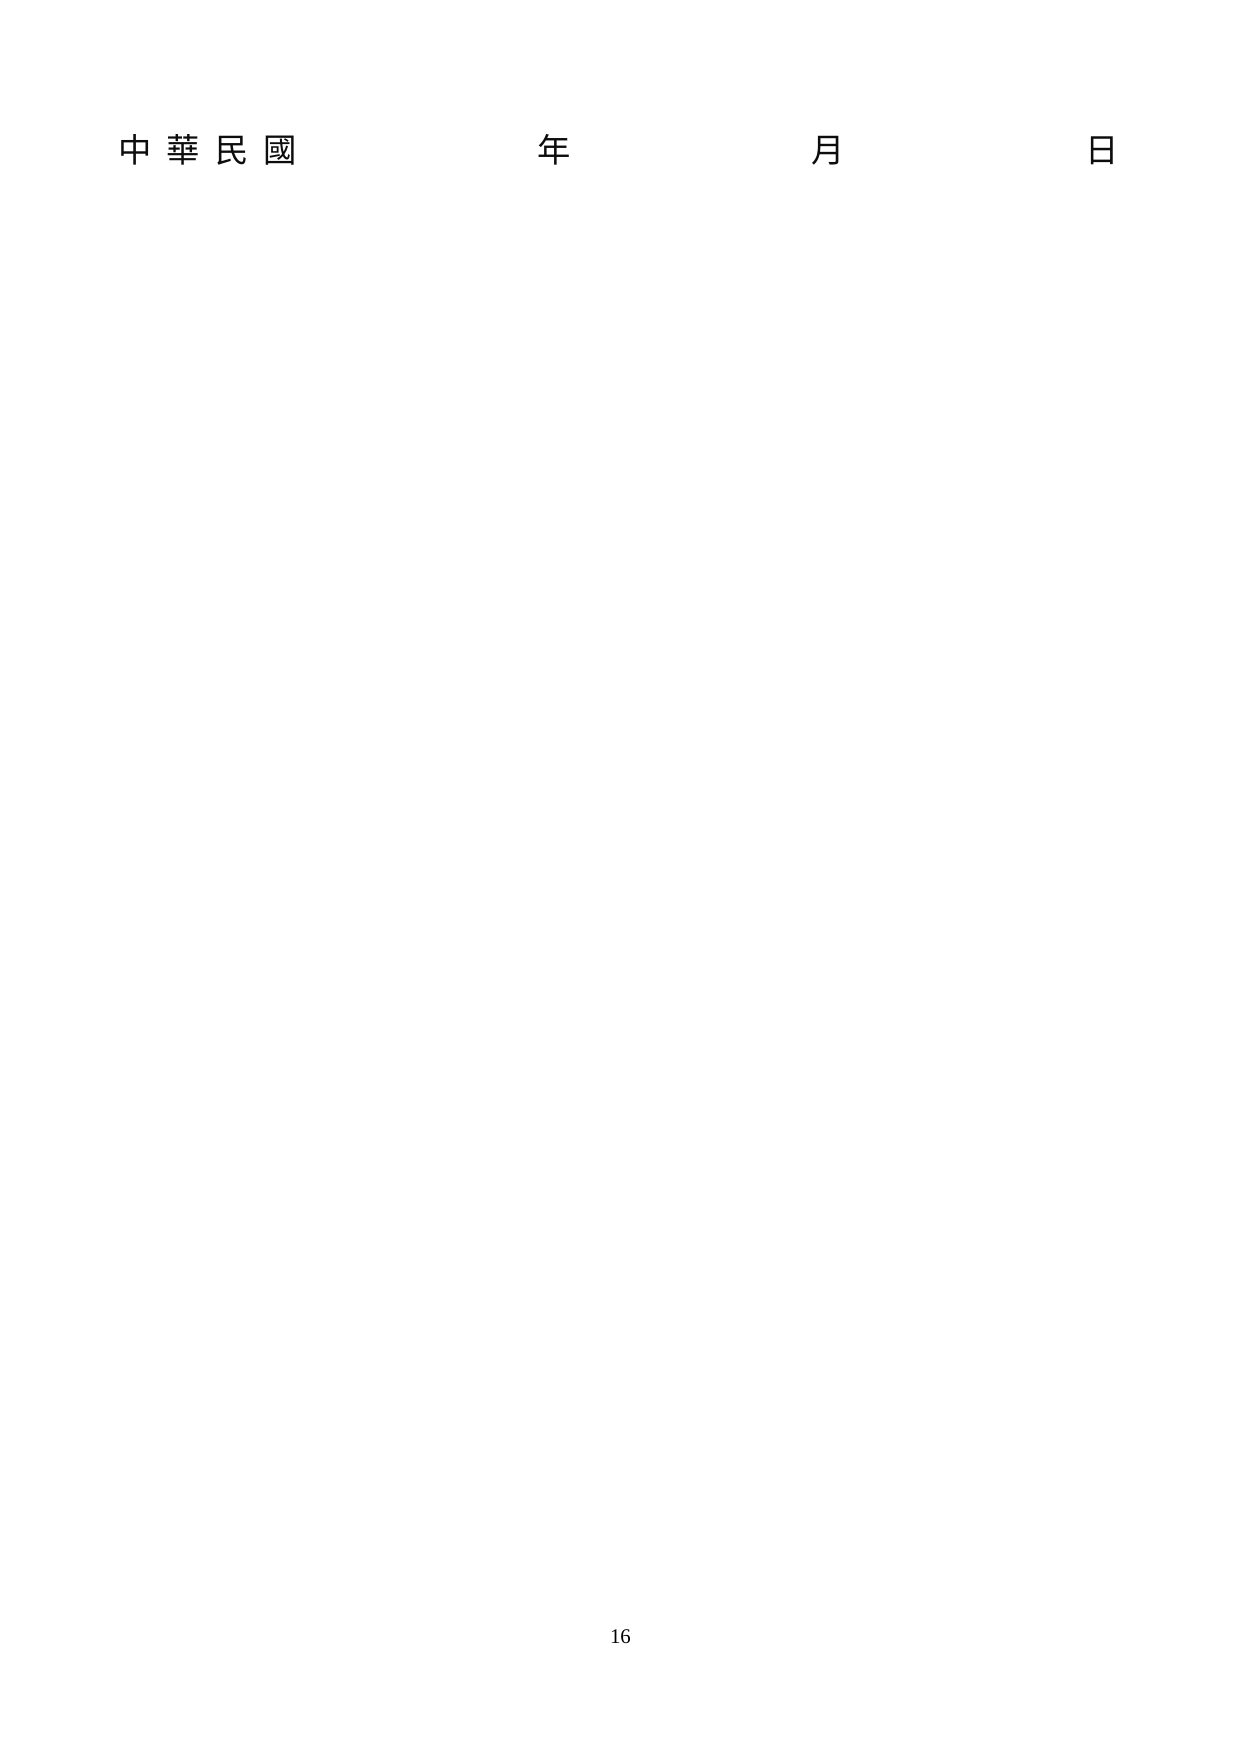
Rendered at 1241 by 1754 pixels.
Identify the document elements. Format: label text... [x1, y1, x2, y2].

text 中華民國 年 月 日 [118, 124, 1122, 172]
